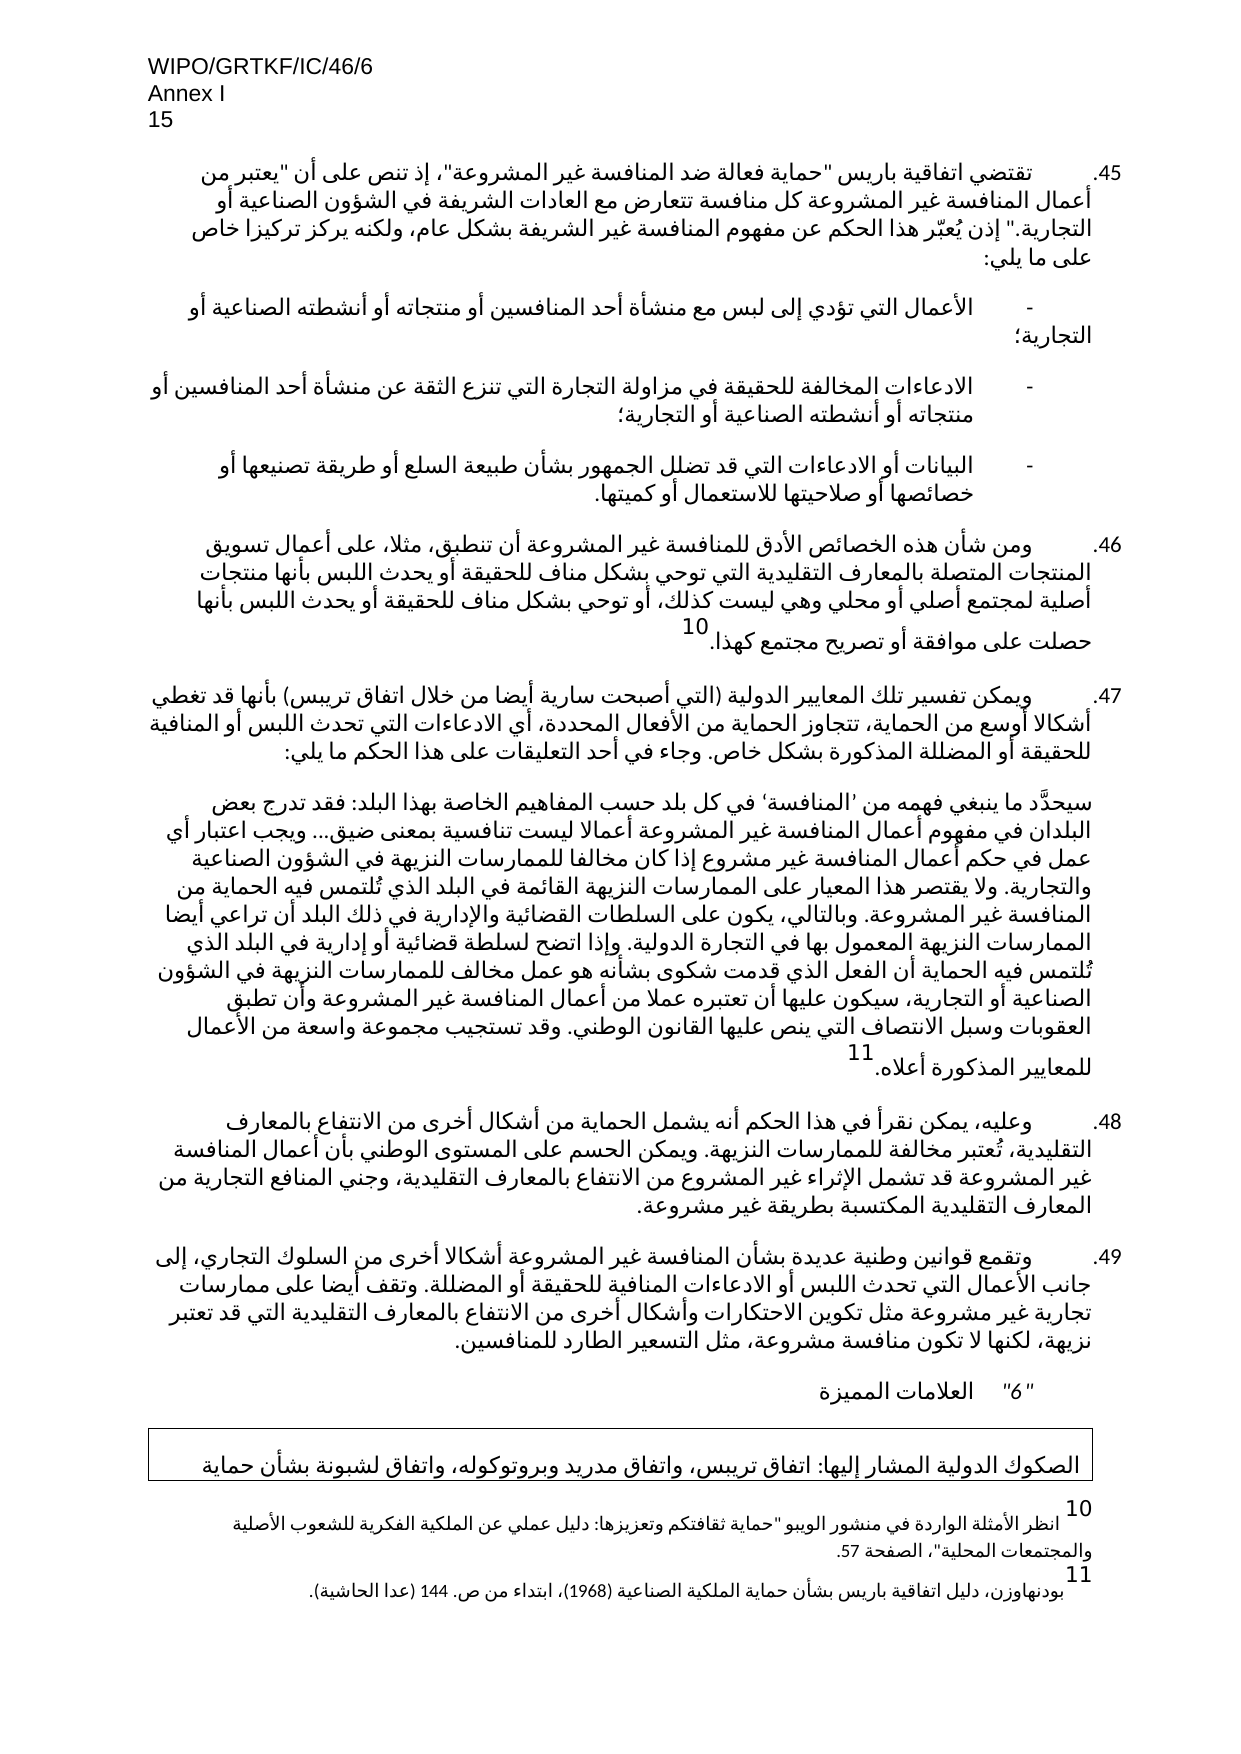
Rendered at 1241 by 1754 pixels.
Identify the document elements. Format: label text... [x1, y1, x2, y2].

list تقتضي اتفاقية باريس "حماية فعالة ضد المنافسة غير المشروعة"، إذ تنص على أن "يعتبر من أعمال المنافسة غير المشروعة كل منافسة تتعارض مع العادات الشريفة في الشؤون الصناعية أو التجارية." إذن يُعبّر هذا الحكم عن مفهوم المنافسة غير الشريفة بشكل عام، ولكنه يركز تركيزا خاص على ما يلي: [148, 158, 1092, 271]
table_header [149, 1429, 1092, 1480]
list وعليه، يمكن نقرأ في هذا الحكم أنه يشمل الحماية من أشكال أخرى من الانتفاع بالمعارف التقليدية، تُعتبر مخالفة للممارسات النزيهة. ويمكن الحسم على المستوى الوطني بأن أعمال المنافسة غير المشروعة قد تشمل الإثراء غير المشروع من الانتفاع بالمعارف التقليدية، وجني المنافع التجارية من المعارف التقليدية المكتسبة بطريقة غير مشروعة. [148, 1107, 1092, 1219]
list ويمكن تفسير تلك المعايير الدولية (التي أصبحت سارية أيضا من خلال اتفاق تريبس) بأنها قد تغطي أشكالا أوسع من الحماية، تتجاوز الحماية من الأفعال المحددة، أي الادعاءات التي تحدث اللبس أو المنافية للحقيقة أو المضللة المذكورة بشكل خاص. وجاء في أحد التعليقات على هذا الحكم ما يلي: [148, 681, 1092, 765]
text - الادعاءات المخالفة للحقيقة في مزاولة التجارة التي تنزع الثقة عن منشأة أحد المنافسين أو منتجاته أو أنشطته الصناعية أو التجارية؛ [148, 372, 1033, 428]
text - الأعمال التي تؤدي إلى لبس مع منشأة أحد المنافسين أو منتجاته أو أنشطته الصناعية أو التجارية؛ [148, 293, 1092, 349]
text سيحدَّد ما ينبغي فهمه من ’المنافسة‘ في كل بلد حسب المفاهيم الخاصة بهذا البلد: فقد تدرج بعض البلدان في مفهوم أعمال المنافسة غير المشروعة أعمالا ليست تنافسية بمعنى ضيق... ويجب اعتبار أي عمل في حكم أعمال المنافسة غير مشروع إذا كان مخالفا للممارسات النزيهة في الشؤون الصناعية والتجارية. ولا يقتصر هذا المعيار على الممارسات النزيهة القائمة في البلد الذي تُلتمس فيه الحماية من المنافسة غير المشروعة. وبالتالي، يكون على السلطات القضائية والإدارية في ذلك البلد أن تراعي أيضا الممارسات النزيهة المعمول بها في التجارة الدولية. وإذا اتضح لسلطة قضائية أو إدارية في البلد الذي تُلتمس فيه الحماية أن الفعل الذي قدمت شكوى بشأنه هو عمل مخالف للممارسات النزيهة في الشؤون الصناعية أو التجارية، سيكون عليها أن تعتبره عملا من أعمال المنافسة غير المشروعة وأن تطبق العقوبات وسبل الانتصاف التي ينص عليها القانون الوطني. وقد تستجيب مجموعة واسعة من الأعمال للمعايير المذكورة أعلاه. [148, 788, 1092, 1084]
text - البيانات أو الادعاءات التي قد تضلل الجمهور بشأن طبيعة السلع أو طريقة تصنيعها أو خصائصها أو صلاحيتها للاستعمال أو كميتها. [148, 451, 1033, 507]
subtitle "6" العلامات المميزة [148, 1377, 1092, 1405]
list ومن شأن هذه الخصائص الأدق للمنافسة غير المشروعة أن تنطبق، مثلا، على أعمال تسويق المنتجات المتصلة بالمعارف التقليدية التي توحي بشكل مناف للحقيقة أو يحدث اللبس بأنها منتجات أصلية لمجتمع أصلي أو محلي وهي ليست كذلك، أو توحي بشكل مناف للحقيقة أو يحدث اللبس بأنها حصلت على موافقة أو تصريح مجتمع كهذا. [148, 530, 1092, 658]
list وتقمع قوانين وطنية عديدة بشأن المنافسة غير المشروعة أشكالا أخرى من السلوك التجاري، إلى جانب الأعمال التي تحدث اللبس أو الادعاءات المنافية للحقيقة أو المضللة. وتقف أيضا على ممارسات تجارية غير مشروعة مثل تكوين الاحتكارات وأشكال أخرى من الانتفاع بالمعارف التقليدية التي قد تعتبر نزيهة، لكنها لا تكون منافسة مشروعة، مثل التسعير الطارد للمنافسين. [148, 1242, 1092, 1354]
